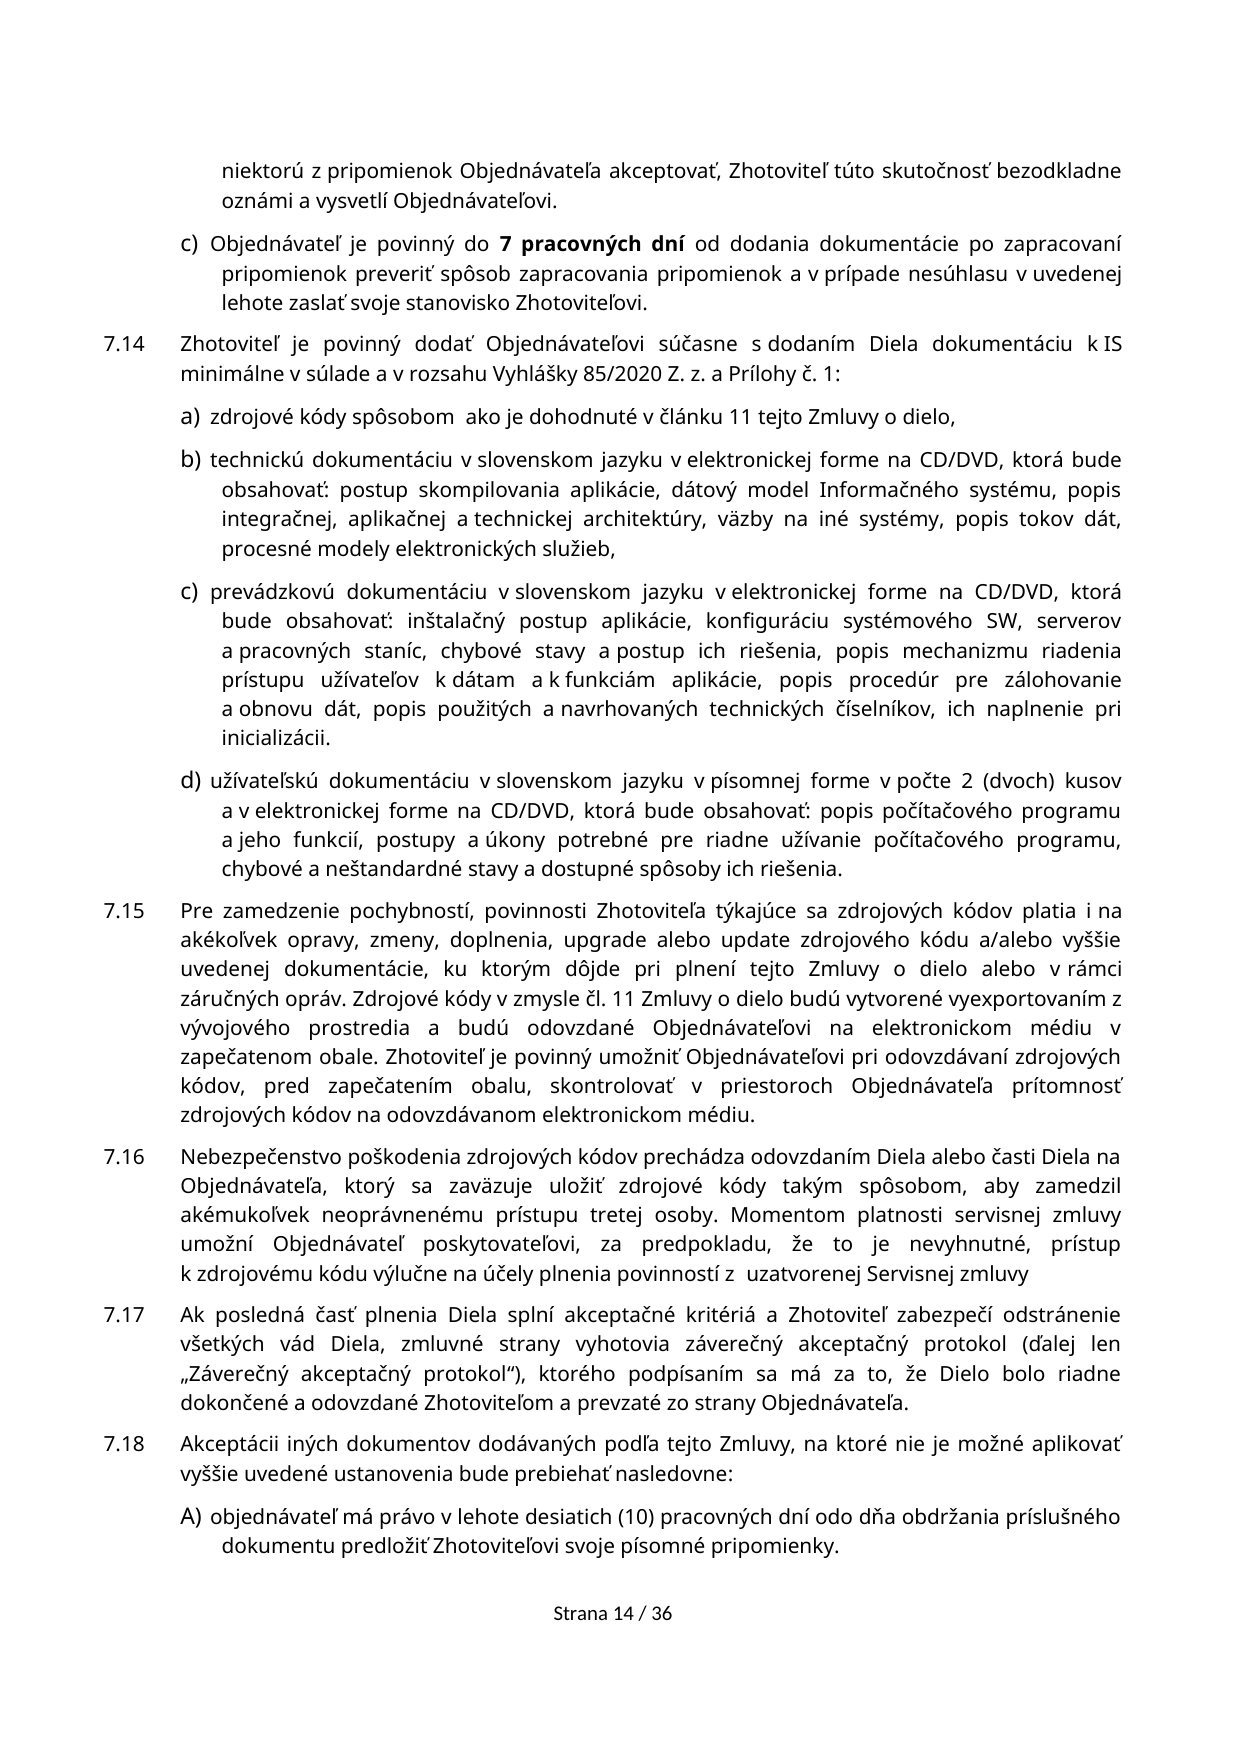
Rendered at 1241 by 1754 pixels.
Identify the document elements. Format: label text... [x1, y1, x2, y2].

list prevádzkovú dokumentáciu v slovenskom jazyku v elektronickej forme na CD/DVD, ktorá bude obsahovať: inštalačný postup aplikácie, konfiguráciu systémového SW, serverov a pracovných staníc, chybové stavy a postup ich riešenia, popis mechanizmu riadenia prístupu užívateľov k dátam a k funkciám aplikácie, popis procedúr pre zálohovanie a obnovu dát, popis použitých a navrhovaných technických číselníkov, ich naplnenie pri inicializácii. [180, 575, 1122, 752]
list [180, 156, 1122, 214]
text Akceptácii iných dokumentov dodávaných podľa tejto Zmluvy, na ktoré nie je možné aplikovať vyššie uvedené ustanovenia bude prebiehať nasledovne: [103, 1429, 1122, 1487]
list užívateľskú dokumentáciu v slovenskom jazyku v písomnej forme v počte 2 (dvoch) kusov a v elektronickej forme na CD/DVD, ktorá bude obsahovať: popis počítačového programu a jeho funkcií, postupy a úkony potrebné pre riadne užívanie počítačového programu, chybové a neštandardné stavy a dostupné spôsoby ich riešenia. [180, 764, 1122, 883]
text Nebezpečenstvo poškodenia zdrojových kódov prechádza odovzdaním Diela alebo časti Diela na Objednávateľa, ktorý sa zaväzuje uložiť zdrojové kódy takým spôsobom, aby zamedzil akémukoľvek neoprávnenému prístupu tretej osoby. Momentom platnosti servisnej zmluvy umožní Objednávateľ poskytovateľovi, za predpokladu, že to je nevyhnutné, prístup k zdrojovému kódu výlučne na účely plnenia povinností z uzatvorenej Servisnej zmluvy [103, 1141, 1122, 1287]
text Pre zamedzenie pochybností, povinnosti Zhotoviteľa týkajúce sa zdrojových kódov platia i na akékoľvek opravy, zmeny, doplnenia, upgrade alebo update zdrojového kódu a/alebo vyššie uvedenej dokumentácie, ku ktorým dôjde pri plnení tejto Zmluvy o dielo alebo v rámci záručných opráv. Zdrojové kódy v zmysle čl. 11 Zmluvy o dielo budú vytvorené vyexportovaním z vývojového prostredia a budú odovzdané Objednávateľovi na elektronickom médiu v zapečatenom obale. Zhotoviteľ je povinný umožniť Objednávateľovi pri odovzdávaní zdrojových kódov, pred zapečatením obalu, skontrolovať v priestoroch Objednávateľa prítomnosť zdrojových kódov na odovzdávanom elektronickom médiu. [103, 896, 1122, 1129]
text Zhotoviteľ je povinný dodať Objednávateľovi súčasne s dodaním Diela dokumentáciu k IS minimálne v súlade a v rozsahu Vyhlášky 85/2020 Z. z. a Prílohy č. 1: [103, 329, 1122, 387]
text Ak posledná časť plnenia Diela splní akceptačné kritériá a Zhotoviteľ zabezpečí odstránenie všetkých vád Diela, zmluvné strany vyhotovia záverečný akceptačný protokol (ďalej len „Záverečný akceptačný protokol“), ktorého podpísaním sa má za to, že Dielo bolo riadne dokončené a odovzdané Zhotoviteľom a prevzaté zo strany Objednávateľa. [103, 1300, 1122, 1416]
list technickú dokumentáciu v slovenskom jazyku v elektronickej forme na CD/DVD, ktorá bude obsahovať: postup skompilovania aplikácie, dátový model Informačného systému, popis integračnej, aplikačnej a technickej architektúry, väzby na iné systémy, popis tokov dát, procesné modely elektronických služieb, [180, 443, 1122, 562]
list zdrojové kódy spôsobom ako je dohodnuté v článku 11 tejto Zmluvy o dielo, [180, 400, 1122, 431]
list objednávateľ má právo v lehote desiatich (10) pracovných dní odo dňa obdržania príslušného dokumentu predložiť Zhotoviteľovi svoje písomné pripomienky. [180, 1500, 1122, 1560]
list Objednávateľ je povinný do 7 pracovných dní od dodania dokumentácie po zapracovaní pripomienok preveriť spôsob zapracovania pripomienok a v prípade nesúhlasu v uvedenej lehote zaslať svoje stanovisko Zhotoviteľovi. [180, 227, 1122, 316]
